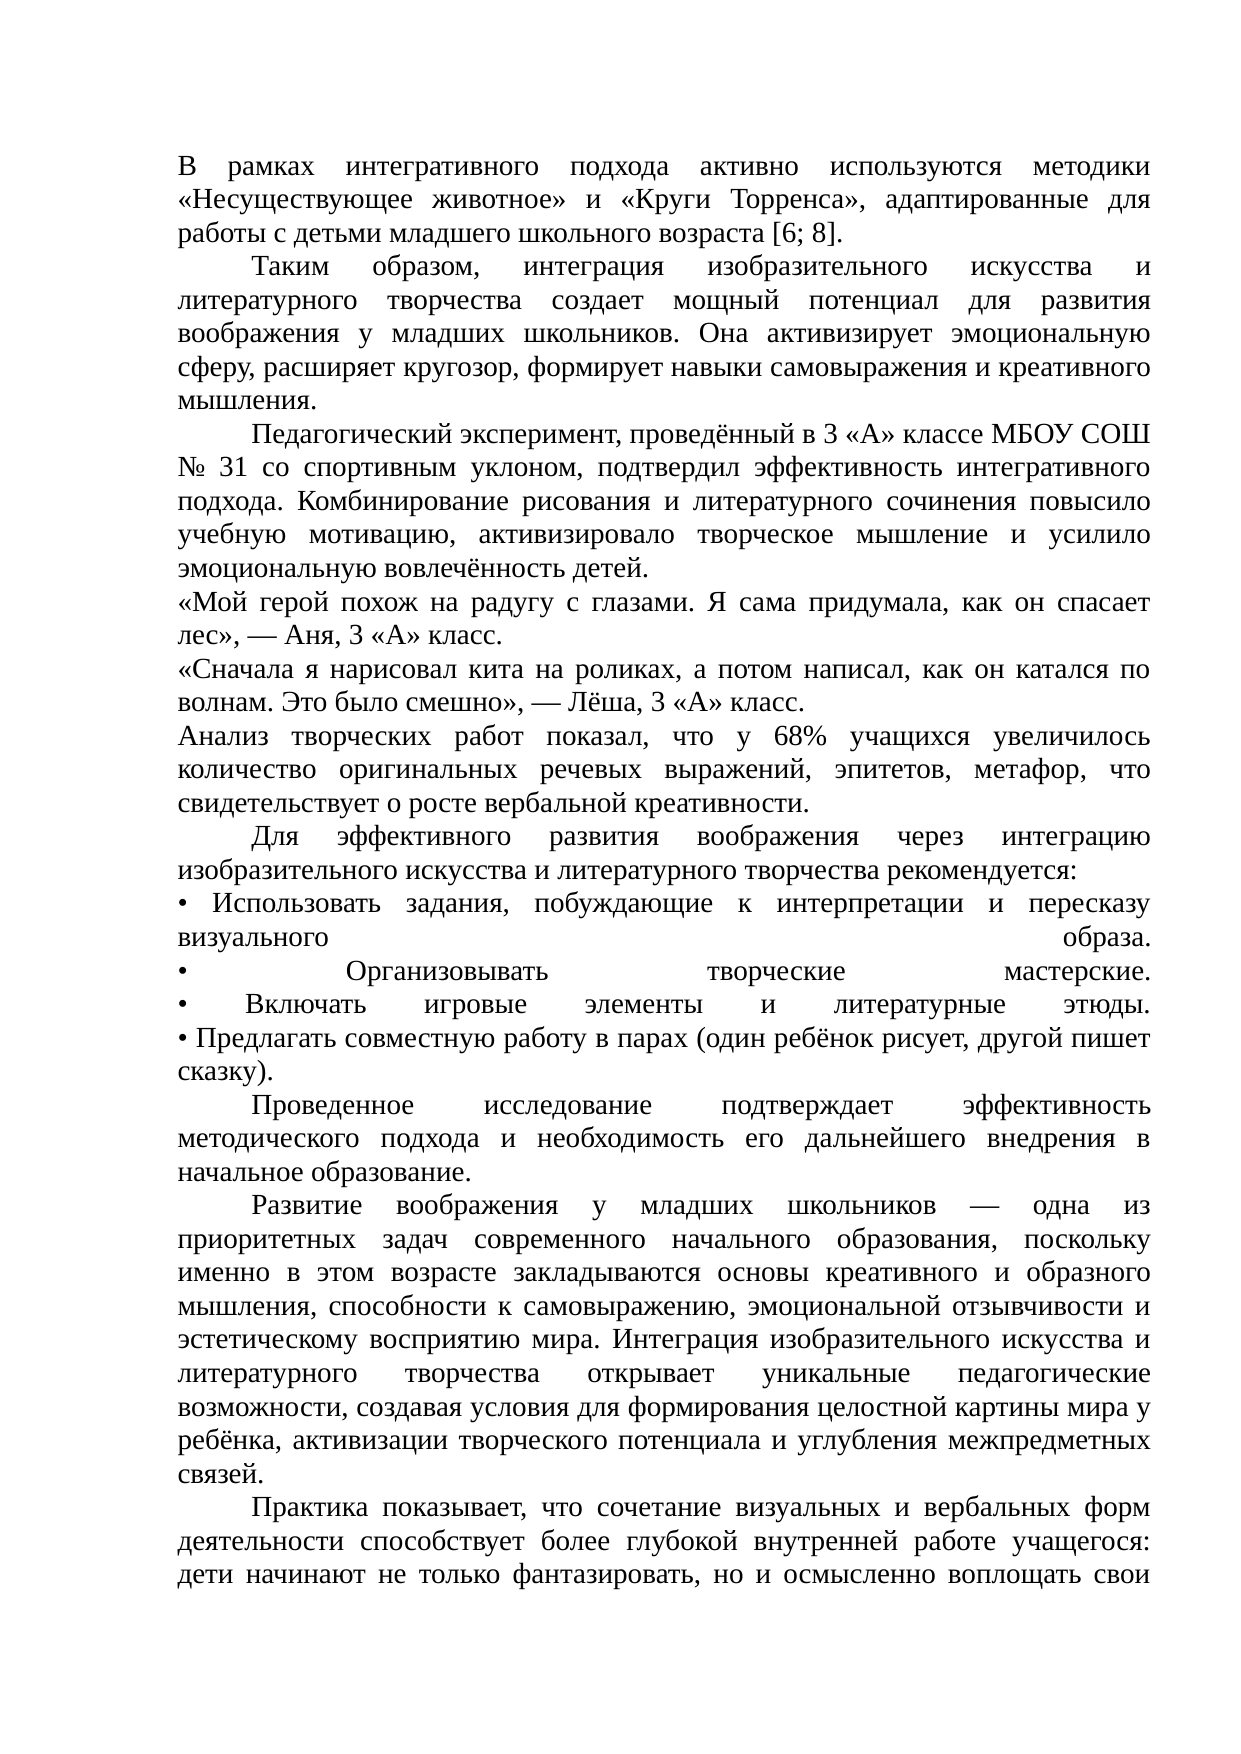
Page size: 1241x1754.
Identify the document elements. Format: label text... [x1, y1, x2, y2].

text Таким образом, интеграция изобразительного искусства и литературного творчества создает мощный потенциал для развития воображения у младших школьников. Она активизирует эмоциональную сферу, расширяет кругозор, формирует навыки самовыражения и креативного мышления. [177, 248, 1152, 416]
text Для эффективного развития воображения через интеграцию изобразительного искусства и литературного творчества рекомендуется: [177, 818, 1152, 886]
text «Сначала я нарисовал кита на роликах, а потом написал, как он катался по волнам. Это было смешно», — Лёша, 3 «А» класс. [177, 651, 1152, 718]
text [177, 1489, 1152, 1590]
text «Мой герой похож на радугу с глазами. Я сама придумала, как он спасает лес», — Аня, 3 «А» класс. [177, 584, 1152, 651]
text В рамках интегративного подхода активно используются методики «Несуществующее животное» и «Круги Торренса», адаптированные для работы с детьми младшего школьного возраста [6; 8]. [177, 148, 1152, 248]
text Проведенное исследование подтверждает эффективность методического подхода и необходимость его дальнейшего внедрения в начальное образование. [177, 1087, 1152, 1187]
text Развитие воображения у младших школьников — одна из приоритетных задач современного начального образования, поскольку именно в этом возрасте закладываются основы креативного и образного мышления, способности к самовыражению, эмоциональной отзывчивости и эстетическому восприятию мира. Интеграция изобразительного искусства и литературного творчества открывает уникальные педагогические возможности, создавая условия для формирования целостной картины мира у ребёнка, активизации творческого потенциала и углубления межпредметных связей. [177, 1187, 1152, 1489]
text Педагогический эксперимент, проведённый в 3 «А» классе МБОУ СОШ № 31 со спортивным уклоном, подтвердил эффективность интегративного подхода. Комбинирование рисования и литературного сочинения повысило учебную мотивацию, активизировало творческое мышление и усилило эмоциональную вовлечённость детей. [177, 416, 1152, 584]
text • Использовать задания, побуждающие к интерпретации и пересказу визуального образа. • Организовывать творческие мастерские. • Включать игровые элементы и литературные этюды. • Предлагать совместную работу в парах (один ребёнок рисует, другой пишет сказку). [177, 886, 1152, 1087]
text Анализ творческих работ показал, что у 68% учащихся увеличилось количество оригинальных речевых выражений, эпитетов, метафор, что свидетельствует о росте вербальной креативности. [177, 718, 1152, 818]
